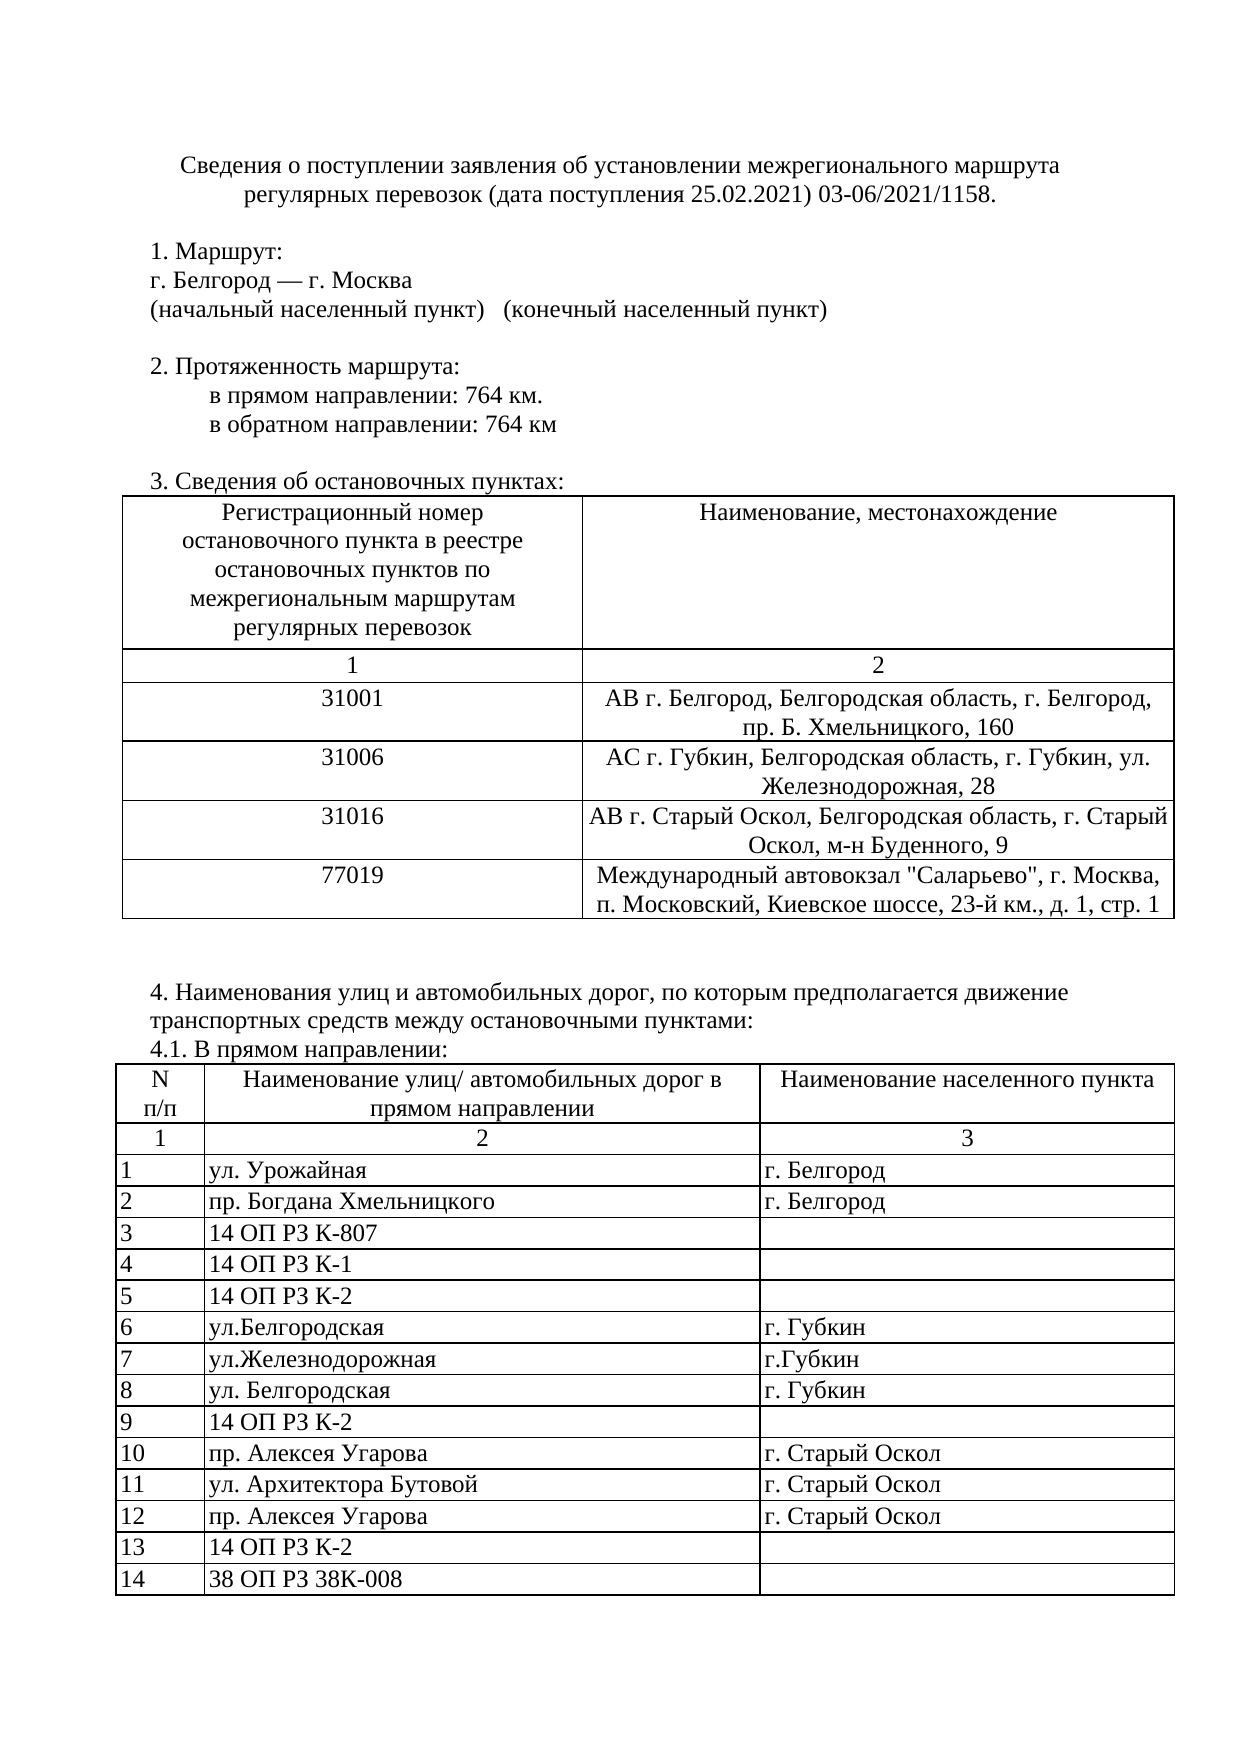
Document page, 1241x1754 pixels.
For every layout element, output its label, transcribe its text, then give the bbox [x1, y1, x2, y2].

table_cell АС г. Губкин, Белгородская область, г. Губкин, ул. Железнодорожная, 28 [583, 742, 1173, 799]
table_cell ул.Железнодорожная [205, 1344, 759, 1374]
table_cell 14 ОП РЗ К-2 [205, 1533, 759, 1562]
table_cell [761, 1564, 1174, 1594]
text в прямом направлении: 764 км. [150, 380, 1090, 409]
table_cell пр. Алексея Угарова [205, 1438, 759, 1468]
text (начальный населенный пункт) (конечный населенный пункт) [150, 294, 1090, 322]
table_cell 9 [117, 1407, 204, 1437]
table_cell 3 [761, 1124, 1174, 1153]
table_cell 31006 [123, 742, 582, 799]
table_cell 10 [117, 1438, 204, 1468]
table_header Наименование, местонахождение [583, 497, 1173, 648]
table_cell г. Белгород [761, 1187, 1174, 1216]
table_cell 2 [205, 1124, 759, 1153]
table_cell г. Губкин [761, 1375, 1174, 1405]
table_cell 7 [117, 1344, 204, 1374]
table_cell [761, 1281, 1174, 1311]
table_cell 11 [117, 1470, 204, 1499]
table_cell г. Белгород [761, 1155, 1174, 1185]
table_cell [761, 1533, 1174, 1562]
table_cell 31016 [123, 801, 582, 858]
table_cell 13 [117, 1533, 204, 1562]
table_cell 12 [117, 1501, 204, 1531]
text 1. Маршрут: [150, 236, 1090, 265]
table_cell пр. Богдана Хмельницкого [205, 1187, 759, 1216]
table_cell 3 [117, 1218, 204, 1248]
table_cell 77019 [123, 860, 582, 918]
table_cell 4 [117, 1250, 204, 1279]
table_cell 6 [117, 1312, 204, 1342]
table_cell пр. Алексея Угарова [205, 1501, 759, 1531]
table_cell г. Старый Оскол [761, 1438, 1174, 1468]
text 3. Сведения об остановочных пунктах: [150, 466, 1090, 495]
text 2. Протяженность маршрута: [150, 351, 1090, 380]
table_cell ул. Белгородская [205, 1375, 759, 1405]
table_cell г.Губкин [761, 1344, 1174, 1374]
text 4. Наименования улиц и автомобильных дорог, по которым предполагается движение транспортных средств между остановочными пунктами: [150, 977, 1090, 1034]
table_cell г. Старый Оскол [761, 1501, 1174, 1531]
table_header N п/п [117, 1065, 204, 1122]
text г. Белгород — г. Москва [150, 265, 1090, 294]
table_cell 2 [117, 1187, 204, 1216]
table_cell ул. Урожайная [205, 1155, 759, 1185]
table_cell 14 ОП РЗ К-2 [205, 1281, 759, 1311]
table_cell 2 [583, 650, 1173, 681]
table_cell АВ г. Старый Оскол, Белгородская область, г. Старый Оскол, м-н Буденного, 9 [583, 801, 1173, 858]
text в обратном направлении: 764 км [150, 409, 1090, 437]
table_cell 8 [117, 1375, 204, 1405]
table_cell 31001 [123, 683, 582, 740]
table_cell ул.Белгородская [205, 1312, 759, 1342]
table_cell ул. Архитектора Бутовой [205, 1470, 759, 1499]
table_cell [761, 1407, 1174, 1437]
table_cell Международный автовокзал "Саларьево", г. Москва, п. Московский, Киевское шоссе, 23-й км., д. 1, стр. 1 [583, 860, 1173, 918]
table_cell 14 ОП РЗ К-807 [205, 1218, 759, 1248]
table_cell 14 [117, 1564, 204, 1594]
table_cell АВ г. Белгород, Белгородская область, г. Белгород, пр. Б. Хмельницкого, 160 [583, 683, 1173, 740]
table_cell 1 [117, 1124, 204, 1153]
table_header Наименование населенного пункта [761, 1065, 1174, 1122]
table_cell г. Губкин [761, 1312, 1174, 1342]
table_cell 14 ОП РЗ К-1 [205, 1250, 759, 1279]
table_cell 14 ОП РЗ К-2 [205, 1407, 759, 1437]
table_header Наименование улиц/ автомобильных дорог в прямом направлении [205, 1065, 759, 1122]
table_header Регистрационный номер остановочного пункта в реестре остановочных пунктов по межрегиональным маршрутам регулярных перевозок [123, 497, 582, 648]
text Сведения о поступлении заявления об установлении межрегионального маршрута регулярных перевозок (дата поступления 25.02.2021) 03-06/2021/1158. [150, 150, 1090, 207]
table_cell [761, 1218, 1174, 1248]
table_cell 1 [117, 1155, 204, 1185]
table_cell 5 [117, 1281, 204, 1311]
table_cell [761, 1250, 1174, 1279]
table_cell 38 ОП РЗ 38К-008 [205, 1564, 759, 1594]
table_cell 1 [123, 650, 582, 681]
table_cell г. Старый Оскол [761, 1470, 1174, 1499]
text 4.1. В прямом направлении: [150, 1034, 1090, 1063]
